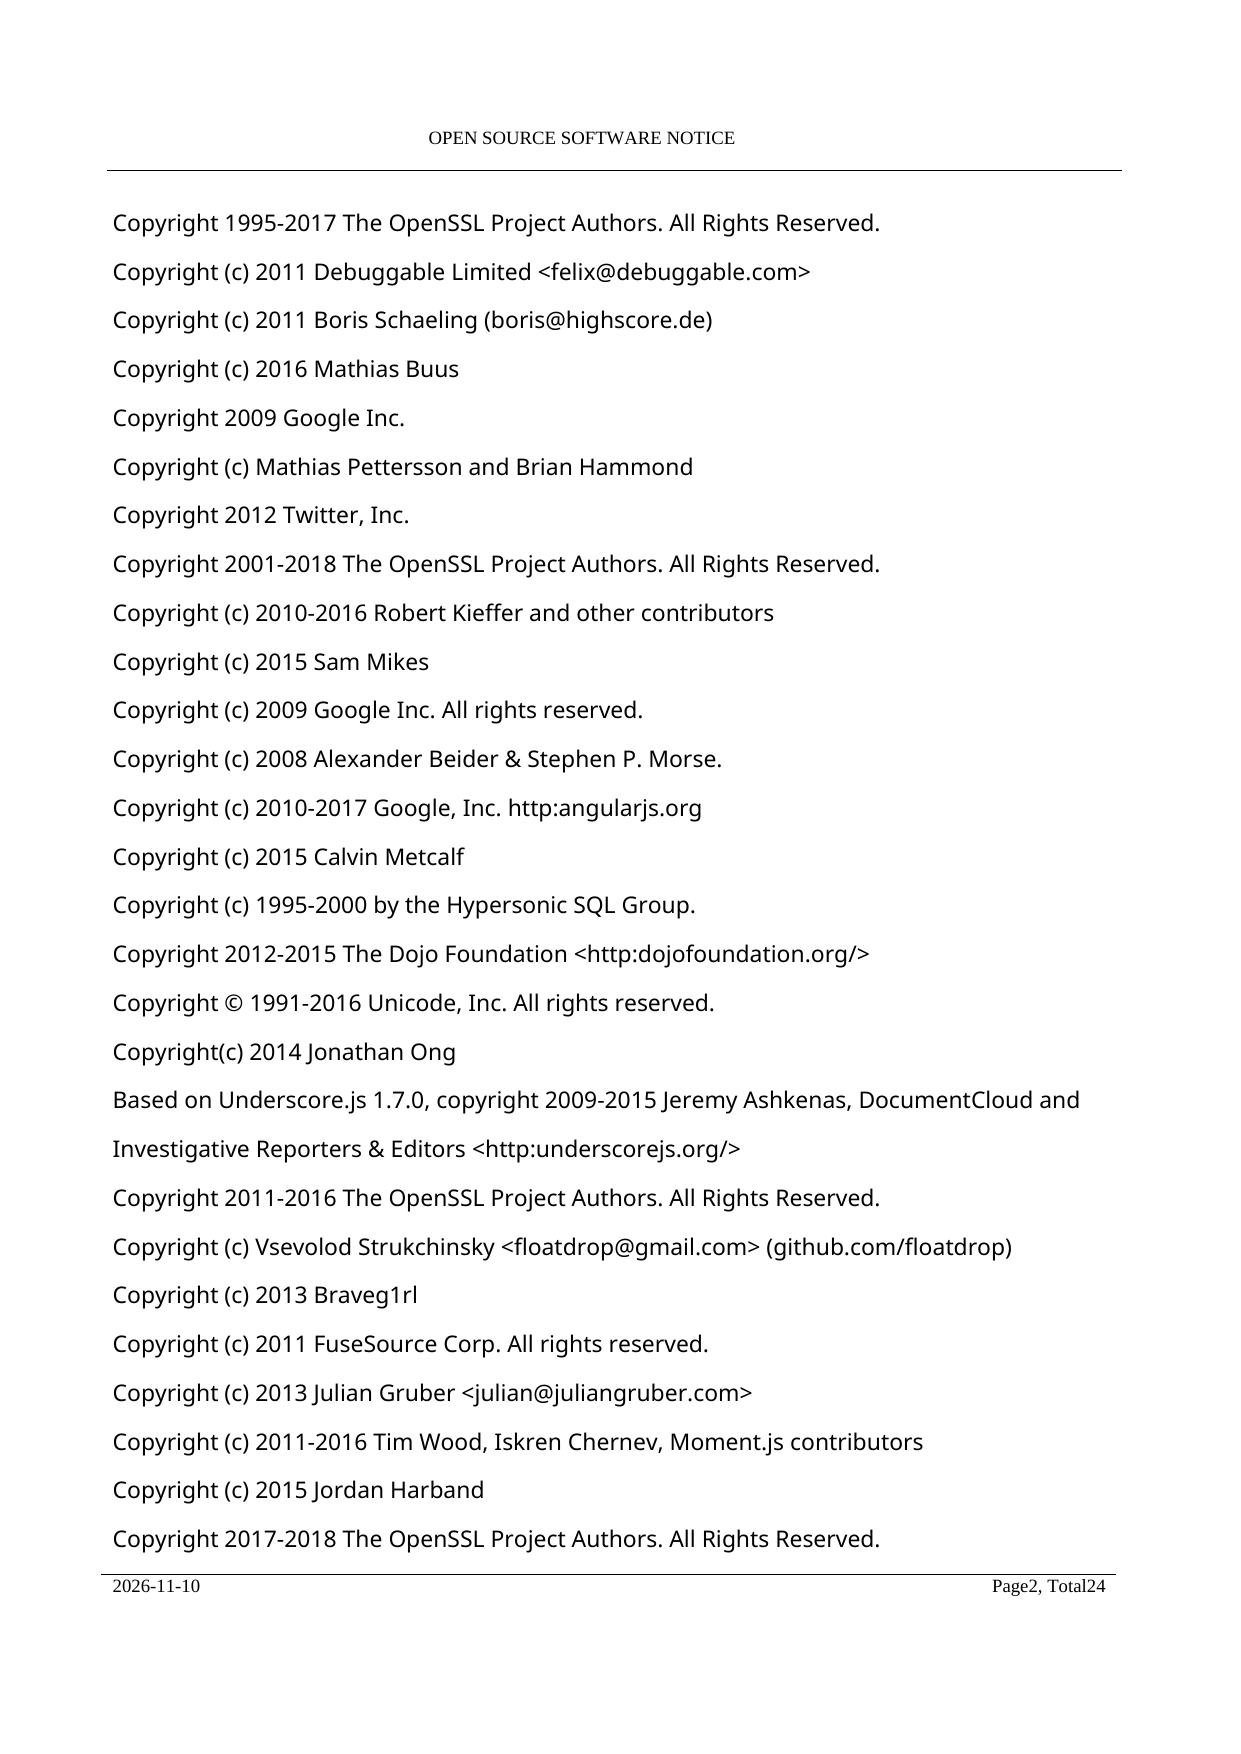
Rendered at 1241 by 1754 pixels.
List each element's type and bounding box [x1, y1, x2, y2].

text [112, 206, 1128, 1555]
